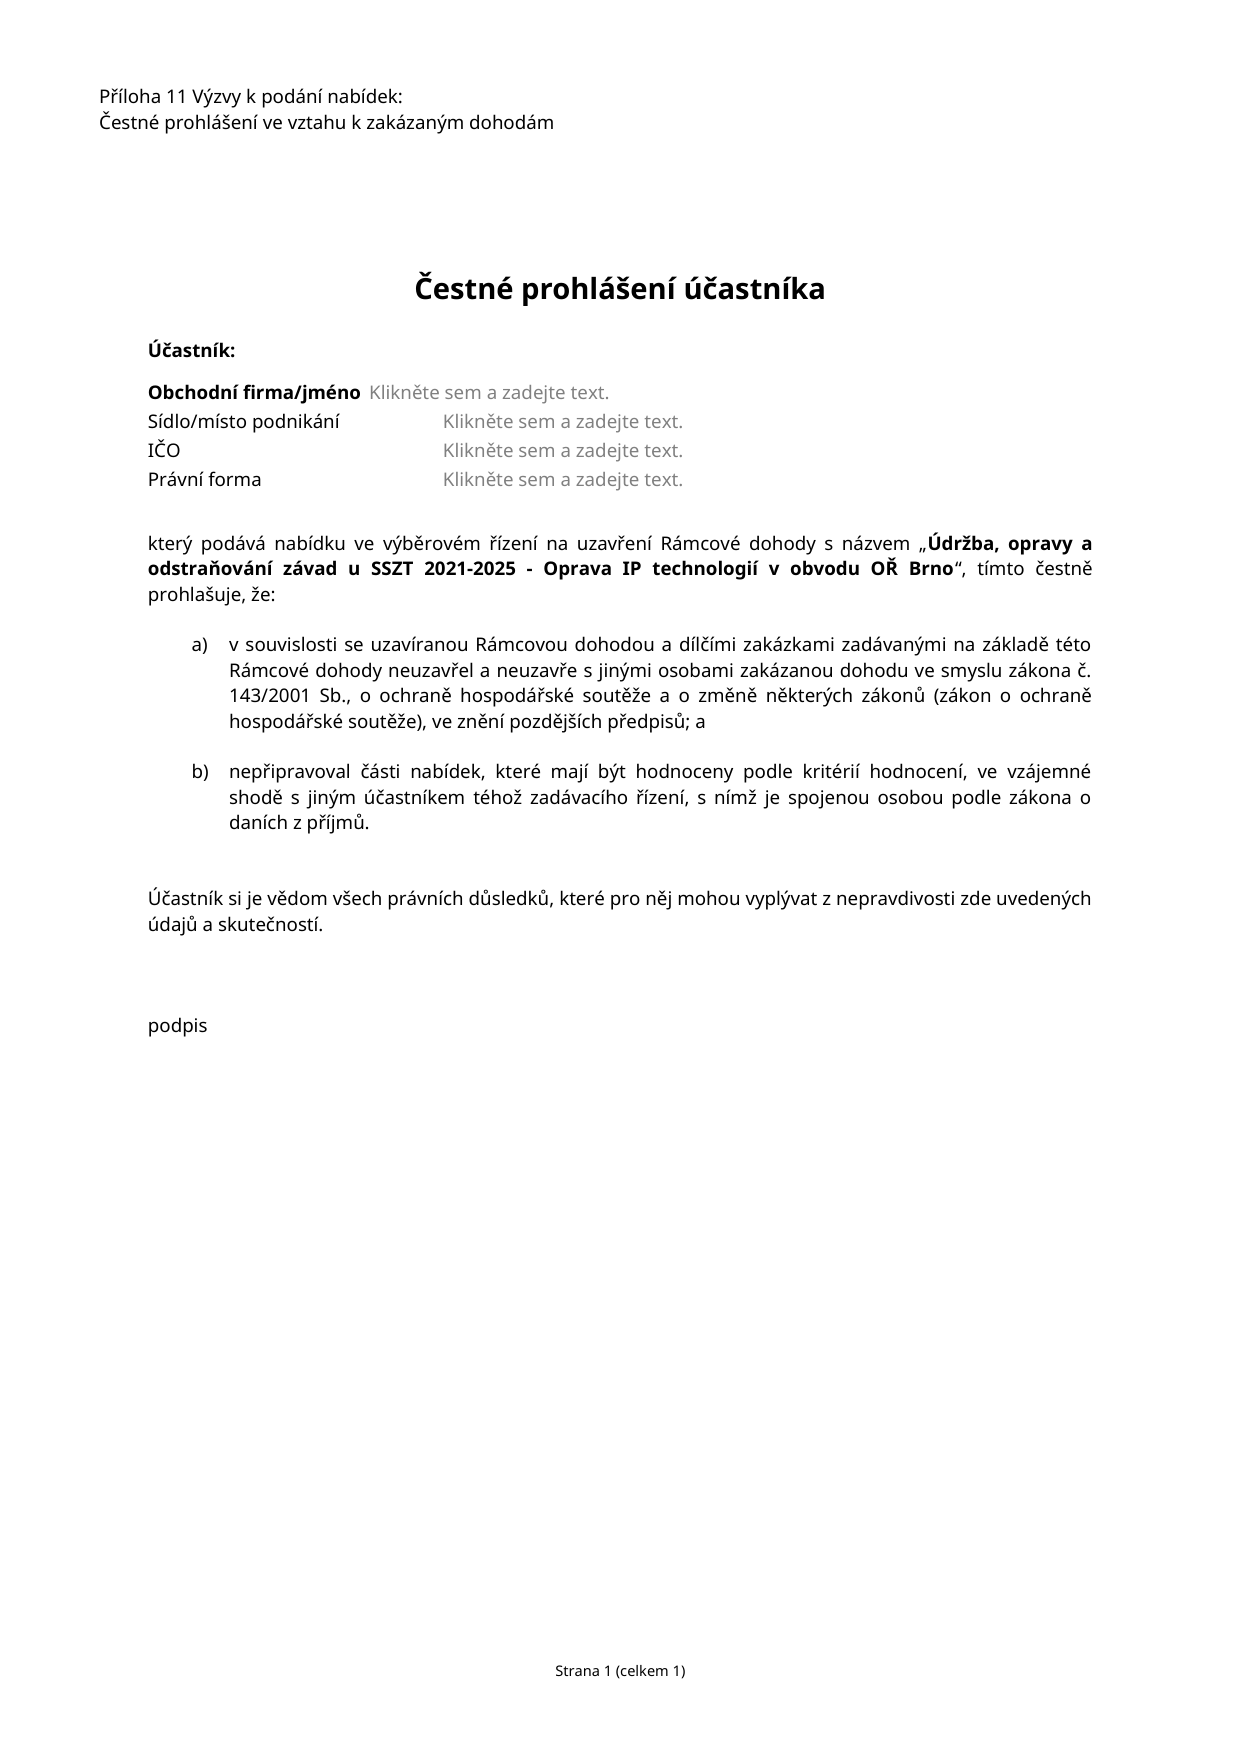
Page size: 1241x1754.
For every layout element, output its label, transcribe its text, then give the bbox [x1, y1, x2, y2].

text Obchodní firma/jméno [148, 376, 1093, 405]
text Právní forma [148, 463, 1093, 492]
text Sídlo/místo podnikání [148, 405, 1093, 434]
text podpis [148, 1012, 1093, 1038]
text Účastník: [148, 333, 1093, 364]
text který podává nabídku ve výběrovém řízení na uzavření Rámcové dohody s názvem „Údržba, opravy a odstraňování závad u SSZT 2021-2025 - Oprava IP technologií v obvodu OŘ Brno“, tímto čestně prohlašuje, že: [148, 530, 1093, 607]
text IČO [148, 434, 1093, 463]
title Čestné prohlášení účastníka [148, 268, 1093, 308]
text Účastník si je vědom všech právních důsledků, které pro něj mohou vyplývat z nepravdivosti zde uvedených údajů a skutečností. [148, 886, 1093, 937]
list v souvislosti se uzavíranou Rámcovou dohodou a dílčími zakázkami zadávanými na základě této Rámcové dohody neuzavřel a neuzavře s jinými osobami zakázanou dohodu ve smyslu zákona č. 143/2001 Sb., o ochraně hospodářské soutěže a o změně některých zákonů (zákon o ochraně hospodářské soutěže), ve znění pozdějších předpisů; a [191, 632, 1093, 734]
list nepřipravoval části nabídek, které mají být hodnoceny podle kritérií hodnocení, ve vzájemné shodě s jiným účastníkem téhož zadávacího řízení, s nímž je spojenou osobou podle zákona o daních z příjmů. [191, 759, 1093, 835]
